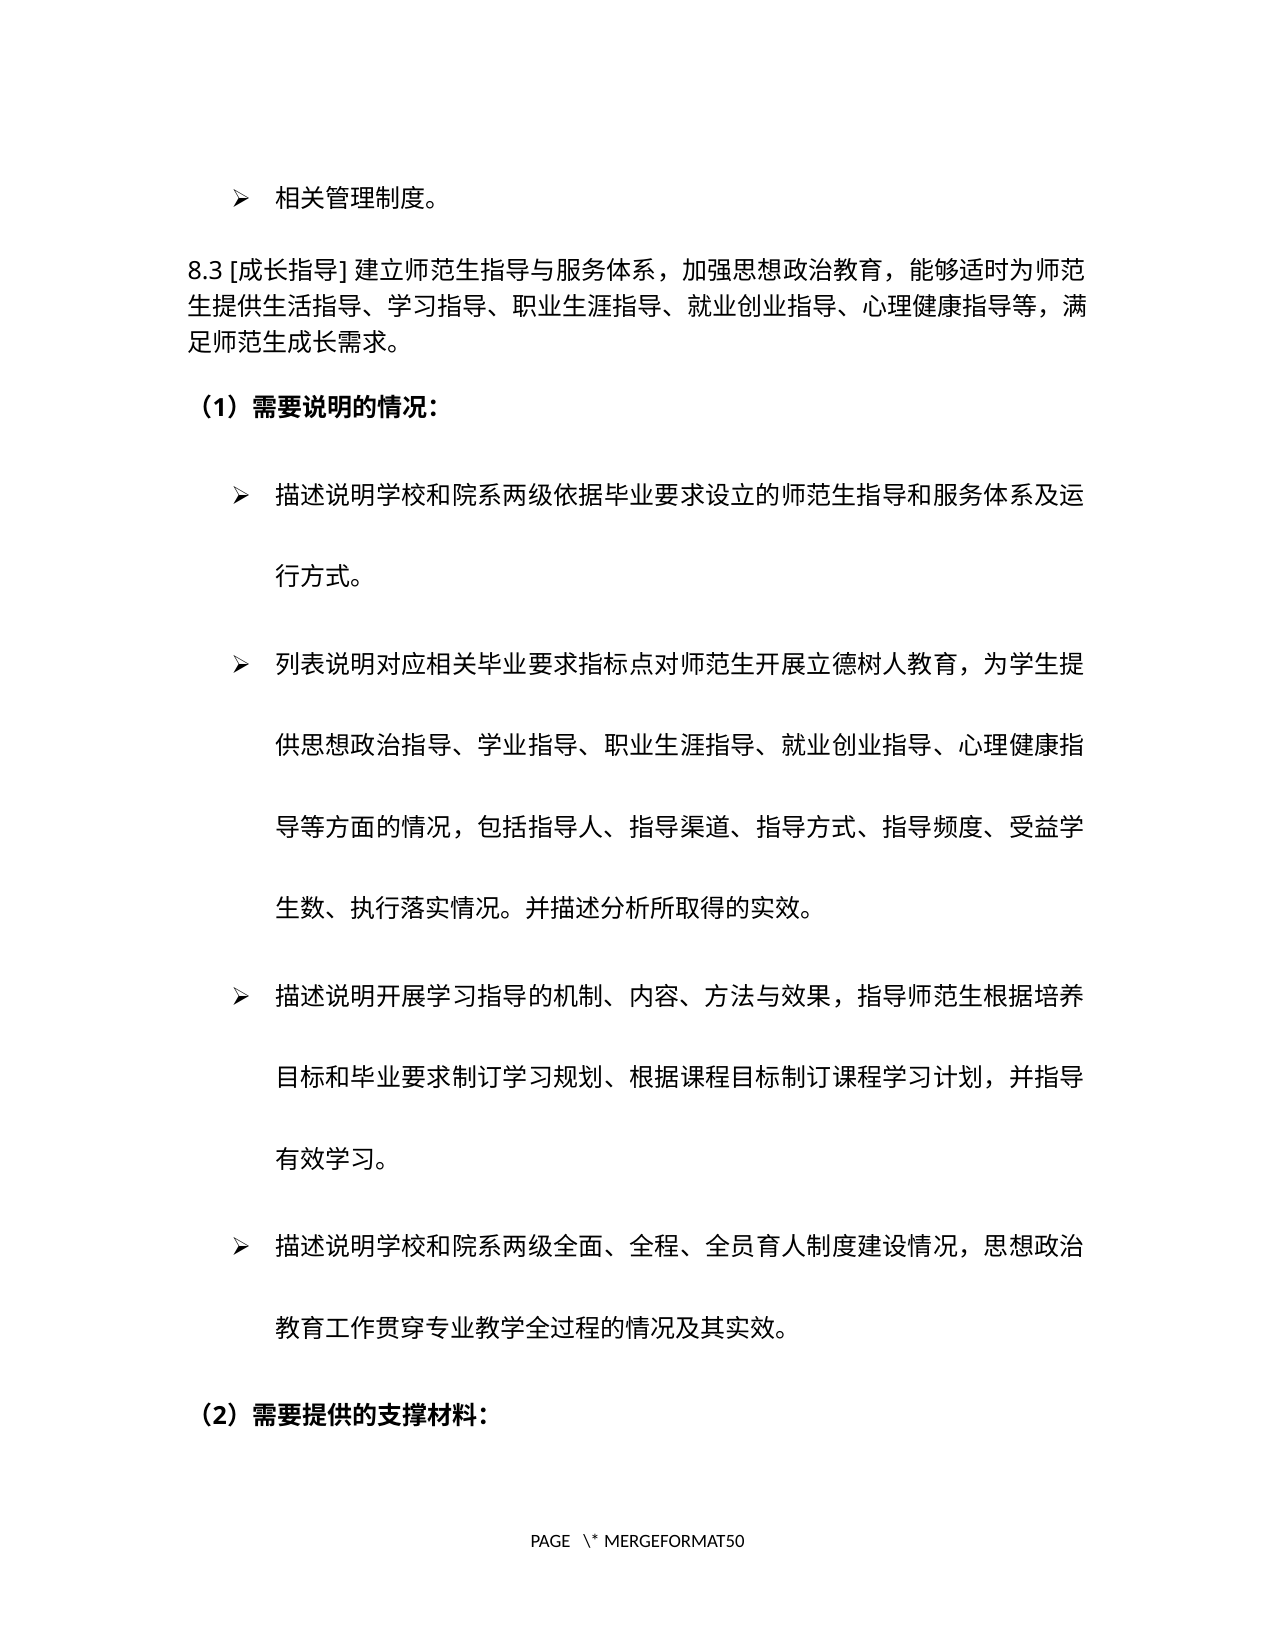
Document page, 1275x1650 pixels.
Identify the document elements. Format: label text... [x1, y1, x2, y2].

text 8.3 [成长指导] 建立师范生指导与服务体系，加强思想政治教育，能够适时为师范生提供生活指导、学习指导、职业生涯指导、就业创业指导、心理健康指导等，满足师范生成长需求。 [187, 250, 1087, 359]
list 相关管理制度。 [231, 163, 1087, 231]
list 描述说明学校和院系两级全面、全程、全员育人制度建设情况，思想政治教育工作贯穿专业教学全过程的情况及其实效。 [231, 1211, 1087, 1360]
list 描述说明学校和院系两级依据毕业要求设立的师范生指导和服务体系及运行方式。 [231, 459, 1087, 609]
text （2）需要提供的支撑材料： [187, 1380, 1087, 1448]
text （1）需要说明的情况： [187, 372, 1087, 439]
list 描述说明开展学习指导的机制、内容、方法与效果，指导师范生根据培养目标和毕业要求制订学习规划、根据课程目标制订课程学习计划，并指导有效学习。 [231, 960, 1087, 1191]
list 列表说明对应相关毕业要求指标点对师范生开展立德树人教育，为学生提供思想政治指导、学业指导、职业生涯指导、就业创业指导、心理健康指导等方面的情况，包括指导人、指导渠道、指导方式、指导频度、受益学生数、执行落实情况。并描述分析所取得的实效。 [231, 628, 1087, 941]
